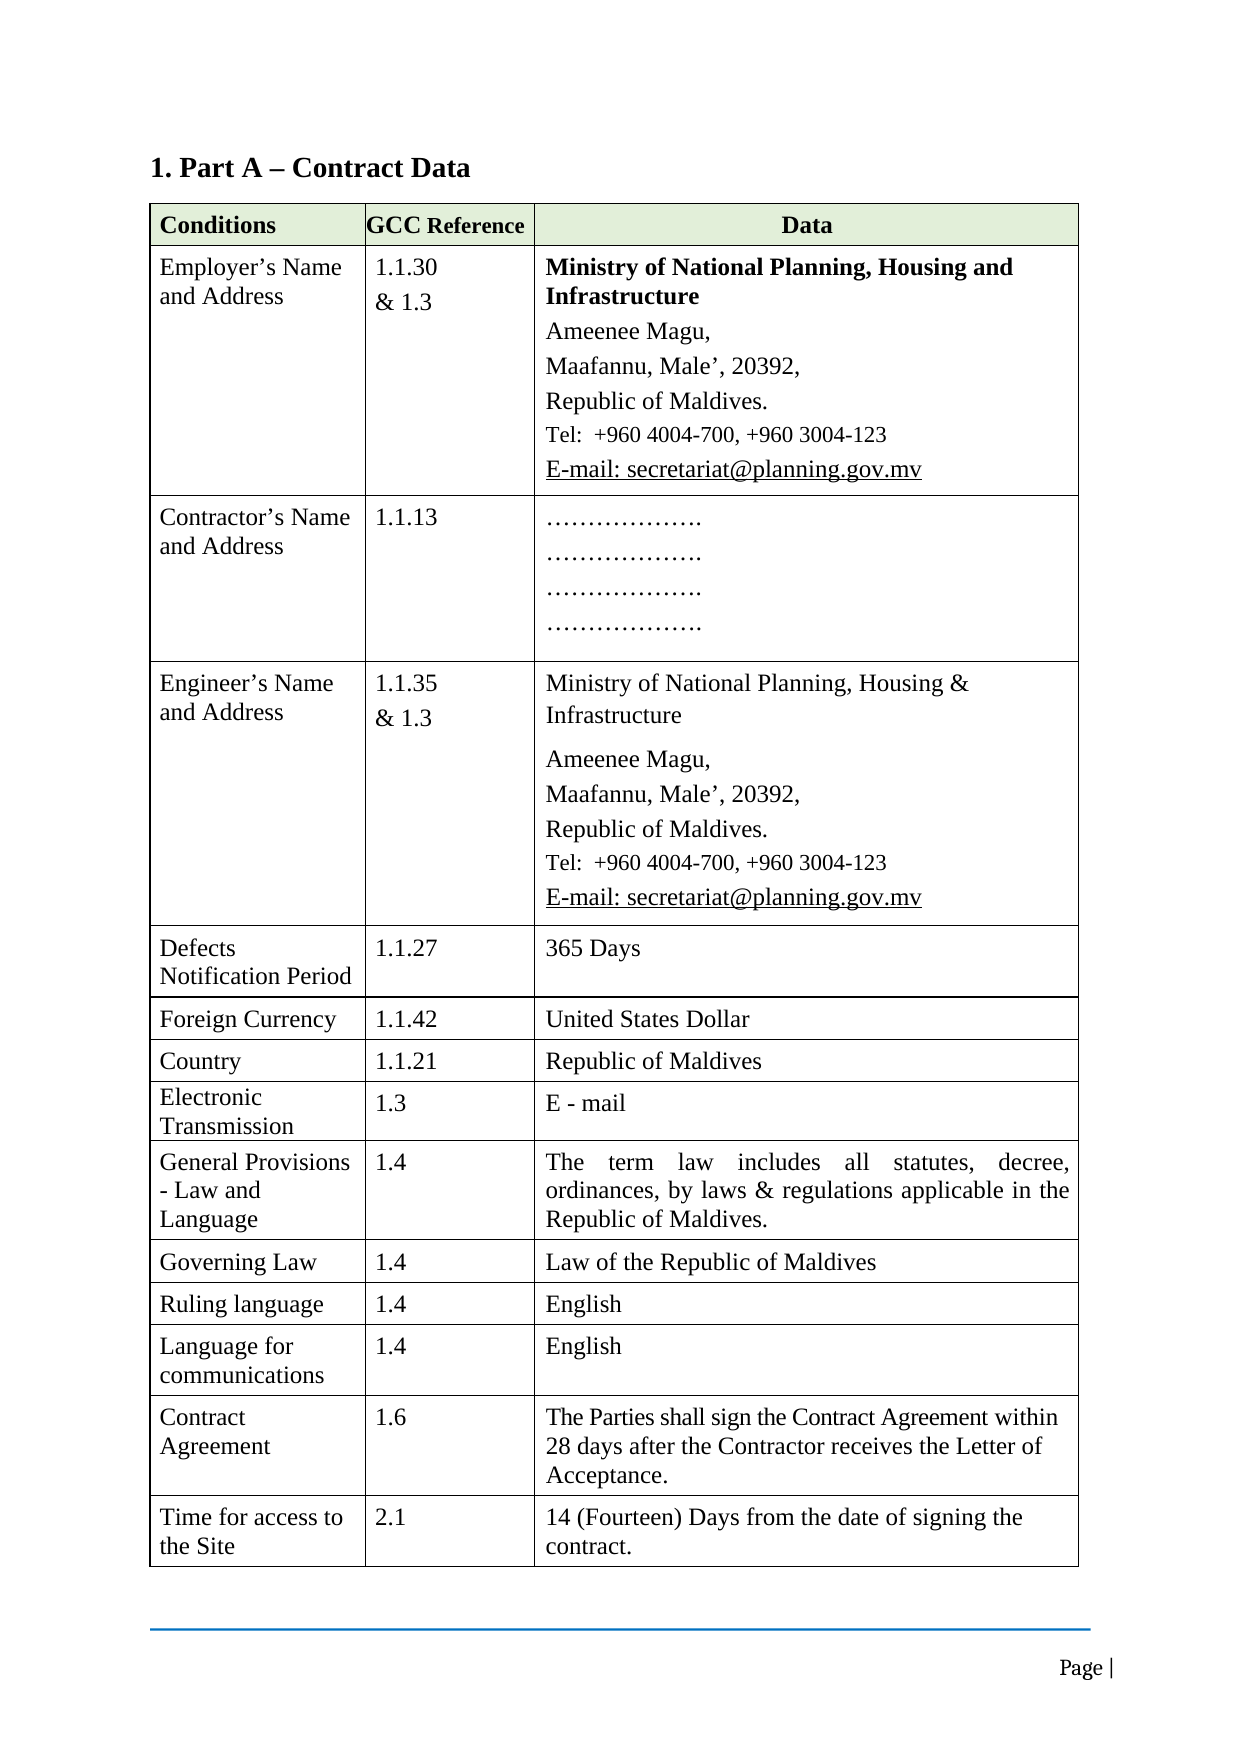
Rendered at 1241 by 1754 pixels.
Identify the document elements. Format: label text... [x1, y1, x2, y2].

table_header GCC Reference [366, 204, 534, 245]
table_cell United States Dollar [535, 998, 1078, 1039]
table_cell 1.6 [366, 1396, 534, 1495]
table_cell General Provisions - Law and Language [151, 1141, 365, 1239]
table_cell Defects Notification Period [151, 926, 365, 996]
table_cell Electronic Transmission [151, 1082, 365, 1139]
table_cell E - mail [535, 1082, 1078, 1139]
table_cell Country [151, 1040, 365, 1081]
table_cell 1.3 [366, 1082, 534, 1139]
table_cell 1.4 [366, 1325, 534, 1395]
table_cell The term law includes all statutes, decree, ordinances, by laws & regulations applicable in the Republic of Maldives. [535, 1141, 1078, 1239]
table_header Conditions [151, 204, 365, 245]
table_cell Foreign Currency [151, 998, 365, 1039]
table_cell 1.1.27 [366, 926, 534, 996]
table_cell 2.1 [366, 1496, 534, 1566]
table_cell Governing Law [151, 1240, 365, 1282]
table_cell English [535, 1325, 1078, 1395]
table_header Data [535, 204, 1078, 245]
table_cell 1.4 [366, 1283, 534, 1324]
table_cell Contract Agreement [151, 1396, 365, 1495]
table_cell Ministry of National Planning, Housing & Infrastructure Ameenee Magu, Maafannu, Male’, 20392, Republic of Maldives. Tel: +960 4004-700, +960 3004-123 E-mail: secretariat@planning.gov.mv [535, 662, 1078, 925]
table_cell English [535, 1283, 1078, 1324]
table_cell 365 Days [535, 926, 1078, 996]
table_cell Employer’s Name and Address [151, 246, 365, 495]
table_cell 1.1.21 [366, 1040, 534, 1081]
table_cell The Parties shall sign the Contract Agreement within 28 days after the Contractor receives the Letter of Acceptance. [535, 1396, 1078, 1495]
table_cell 1.4 [366, 1240, 534, 1282]
table_cell Ministry of National Planning, Housing and Infrastructure Ameenee Magu, Maafannu, Male’, 20392, Republic of Maldives. Tel: +960 4004-700, +960 3004-123 E-mail: secretariat@planning.gov.mv [535, 246, 1078, 495]
table_cell 1.1.13 [366, 496, 534, 661]
table_cell Time for access to the Site [151, 1496, 365, 1566]
table_cell 1.1.30 & 1.3 [366, 246, 534, 495]
table_cell Contractor’s Name and Address [151, 496, 365, 661]
table_cell Ruling language [151, 1283, 365, 1324]
table_cell 1.1.42 [366, 998, 534, 1039]
table_cell 14 (Fourteen) Days from the date of signing the contract. [535, 1496, 1078, 1566]
table_cell 1.1.35 & 1.3 [366, 662, 534, 925]
table_cell ………………. ………………. ………………. ………………. [535, 496, 1078, 661]
table_cell Law of the Republic of Maldives [535, 1240, 1078, 1282]
table_cell Republic of Maldives [535, 1040, 1078, 1081]
table_cell Engineer’s Name and Address [151, 662, 365, 925]
table_cell 1.4 [366, 1141, 534, 1239]
subtitle Part A – Contract Data [150, 150, 1090, 183]
table_cell Language for communications [151, 1325, 365, 1395]
